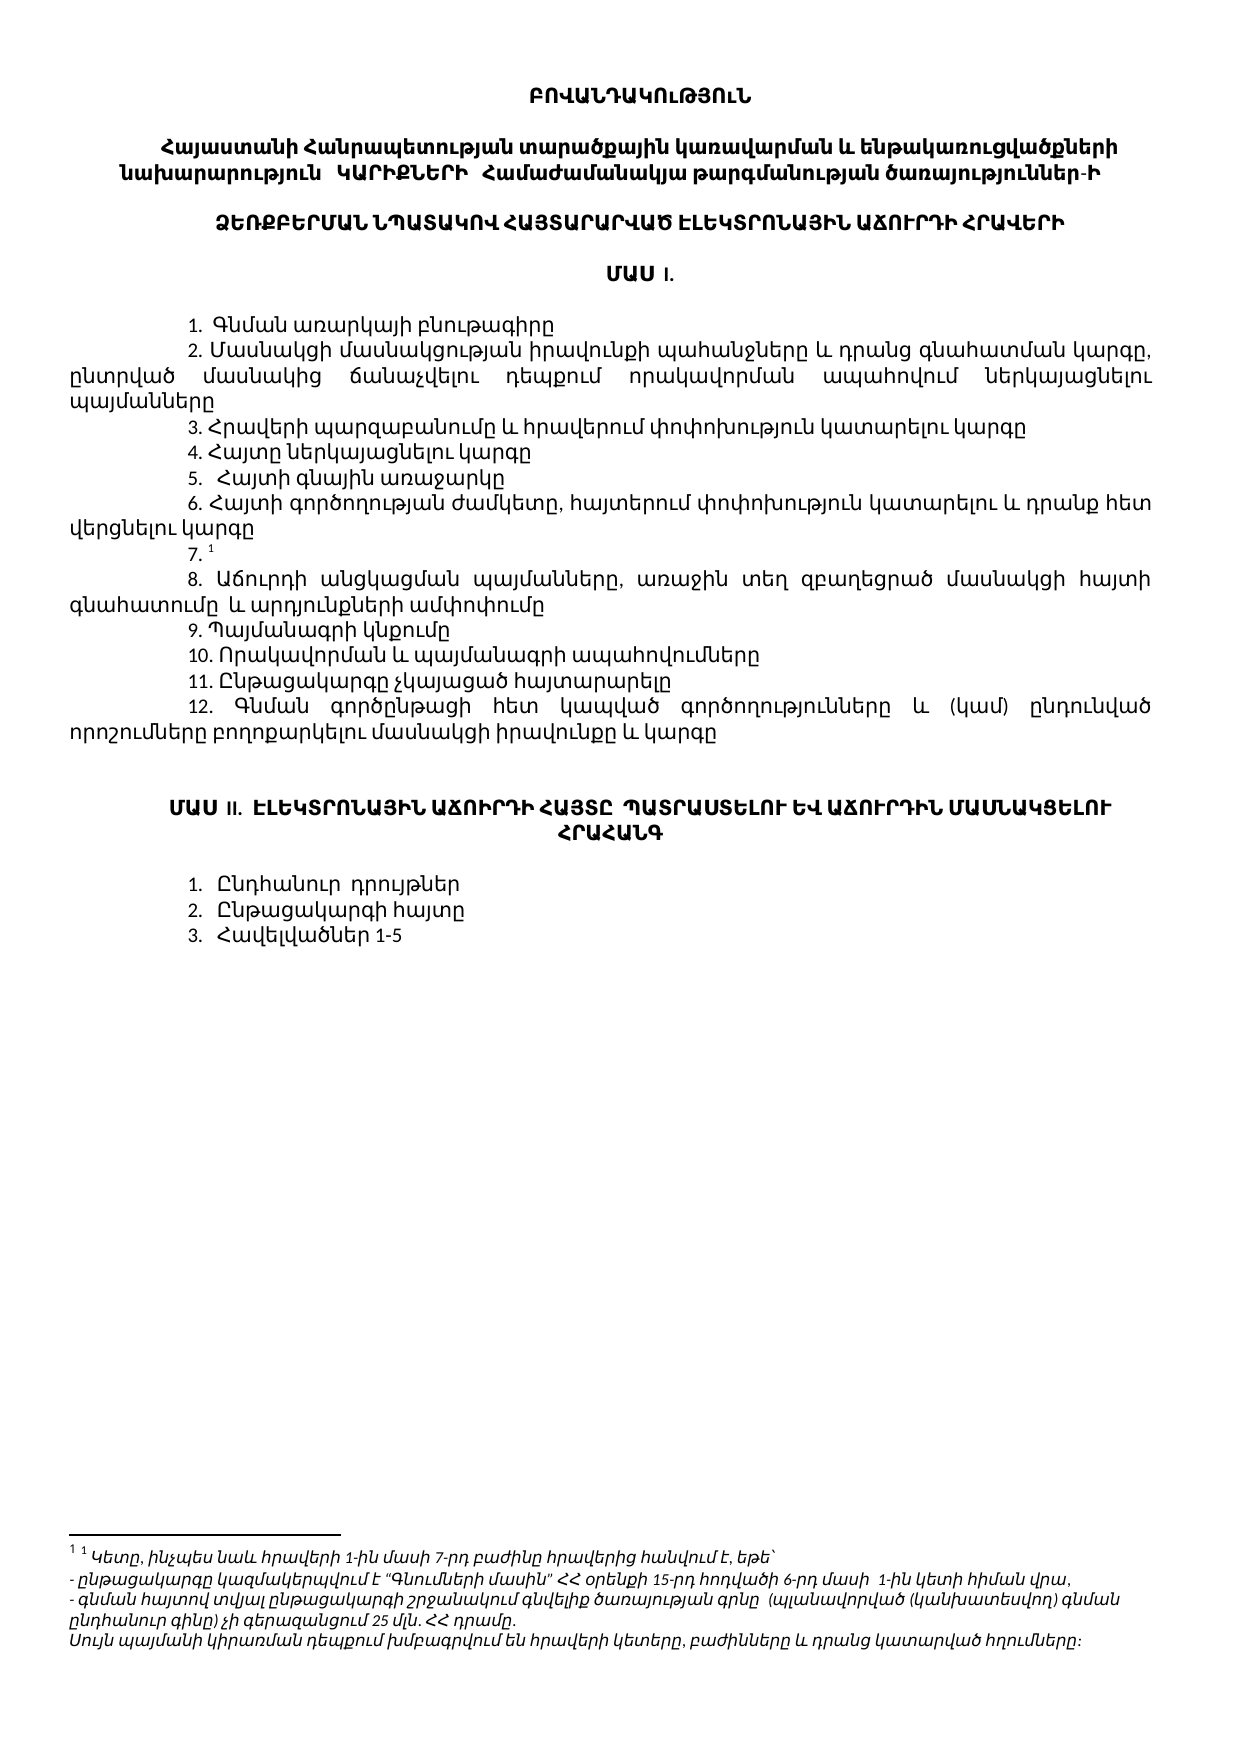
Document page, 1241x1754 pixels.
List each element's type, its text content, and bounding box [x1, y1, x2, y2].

text 3. Հավելվածներ 1-5 [69, 922, 1152, 948]
text 11. Ընթացակարգը չկայացած հայտարարելը [69, 668, 1152, 693]
text 3. Հրավերի պարզաբանումը և հրավերում փոփոխություն կատարելու կարգը [69, 414, 1152, 439]
text 2. Ընթացակարգի հայտը [69, 897, 1152, 922]
text 1. Գնման առարկայի բնութագիրը [69, 312, 1152, 338]
text Հայաստանի Հանրապետության տարածքային կառավարման և ենթակառուցվածքների նախարարություն ԿԱՐԻՔՆԵՐԻ Համաժամանակյա թարգմանության ծառայություններ-Ի [69, 134, 1152, 185]
text 7. [69, 541, 1152, 566]
text 9. Պայմանագրի կնքումը [69, 617, 1152, 643]
text 5. Հայտի գնային առաջարկը [69, 465, 1152, 490]
text 6. Հայտի գործողության ժամկետը, հայտերում փոփոխություն կատարելու և դրանք հետ վերցնելու կարգը [69, 490, 1152, 541]
text 1. Ընդհանուր դրույթներ [69, 871, 1152, 897]
text ՄԱՍ II. ԷԼԵԿՏՐՈՆԱՅԻՆ ԱՃՈԻՐԴԻ ՀԱՅՏԸ ՊԱՏՐԱՍՏԵԼՈՒ ԵՎ ԱՃՈՒՐԴԻՆ ՄԱՍՆԱԿՑԵԼՈՒ ՀՐԱՀԱՆԳ [69, 795, 1152, 846]
text ԲՈՎԱՆԴԱԿՈւԹՅՈւՆ [69, 83, 1152, 109]
text 4. Հայտը ներկայացնելու կարգը [69, 439, 1152, 465]
text 8. Աճուրդի անցկացման պայմանները, առաջին տեղ զբաղեցրած մասնակցի հայտի գնահատումը և արդյունքների ամփոփումը [69, 566, 1152, 617]
text 2. Մասնակցի մասնակցության իրավունքի պահանջները և դրանց գնահատման կարգը, ընտրված մասնակից ճանաչվելու դեպքում որակավորման ապահովում ներկայացնելու պայմանները [69, 338, 1152, 414]
text 12. Գնման գործընթացի հետ կապված գործողությունները և (կամ) ընդունված որոշումները բողոքարկելու մասնակցի իրավունքը և կարգը [69, 693, 1152, 744]
text 10. Որակավորման և պայմանագրի ապահովումները [69, 643, 1152, 668]
text ՄԱՍ I. [69, 261, 1152, 287]
text ՁԵՌՔԲԵՐՄԱՆ ՆՊԱՏԱԿՈՎ ՀԱՅՏԱՐԱՐՎԱԾ ԷԼԵԿՏՐՈՆԱՅԻՆ ԱՃՈՒՐԴԻ ՀՐԱՎԵՐԻ [69, 211, 1152, 236]
